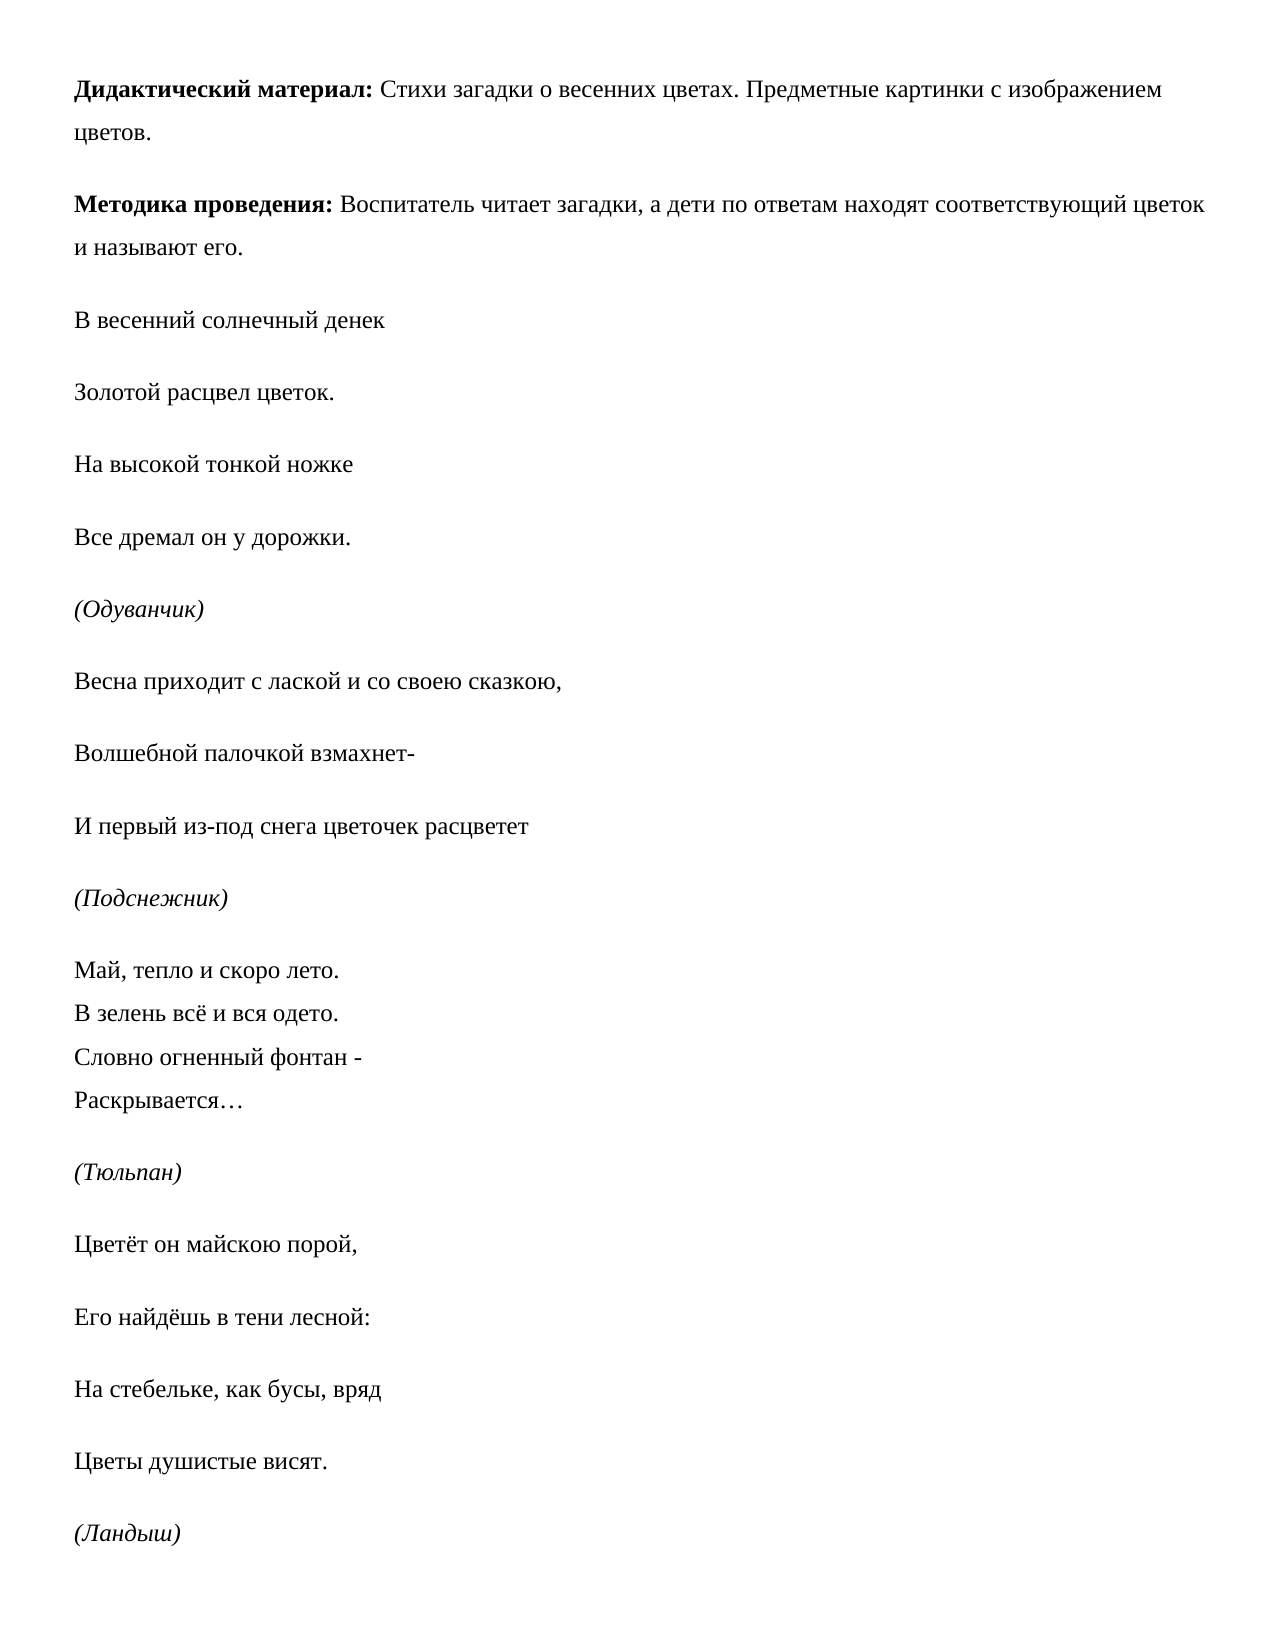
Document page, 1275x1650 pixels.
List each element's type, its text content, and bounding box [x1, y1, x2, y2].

text На высокой тонкой ножке [74, 449, 1211, 478]
text И первый из-под снега цветочек расцветет [74, 811, 1211, 839]
text Методика проведения: Воспитатель читает загадки, а дети по ответам находят соответствующий цветок и называют его. [74, 189, 1211, 261]
text Все дремал он у дорожки. [74, 522, 1211, 550]
text Цветёт он майскою порой, [74, 1229, 1211, 1258]
text Его найдёшь в тени лесной: [74, 1302, 1211, 1330]
text В весенний солнечный денек [74, 305, 1211, 333]
text (Подснежник) [74, 883, 1211, 912]
text (Одуванчик) [74, 594, 1211, 623]
text Золотой расцвел цветок. [74, 377, 1211, 406]
text На стебельке, как бусы, вряд [74, 1374, 1211, 1403]
text (Ландыш) [74, 1518, 1211, 1547]
text Дидактический материал: Стихи загадки о весенних цветах. Предметные картинки с изображением цветов. [74, 74, 1211, 146]
text Цветы душистые висят. [74, 1446, 1211, 1475]
text (Тюльпан) [74, 1157, 1211, 1186]
text Волшебной палочкой взмахнет- [74, 738, 1211, 767]
text Весна приходит с лаской и со своею сказкою, [74, 666, 1211, 695]
text Май, тепло и скоро лето. В зелень всё и вся одето. Словно огненный фонтан - Раскрывается… [74, 955, 1211, 1113]
